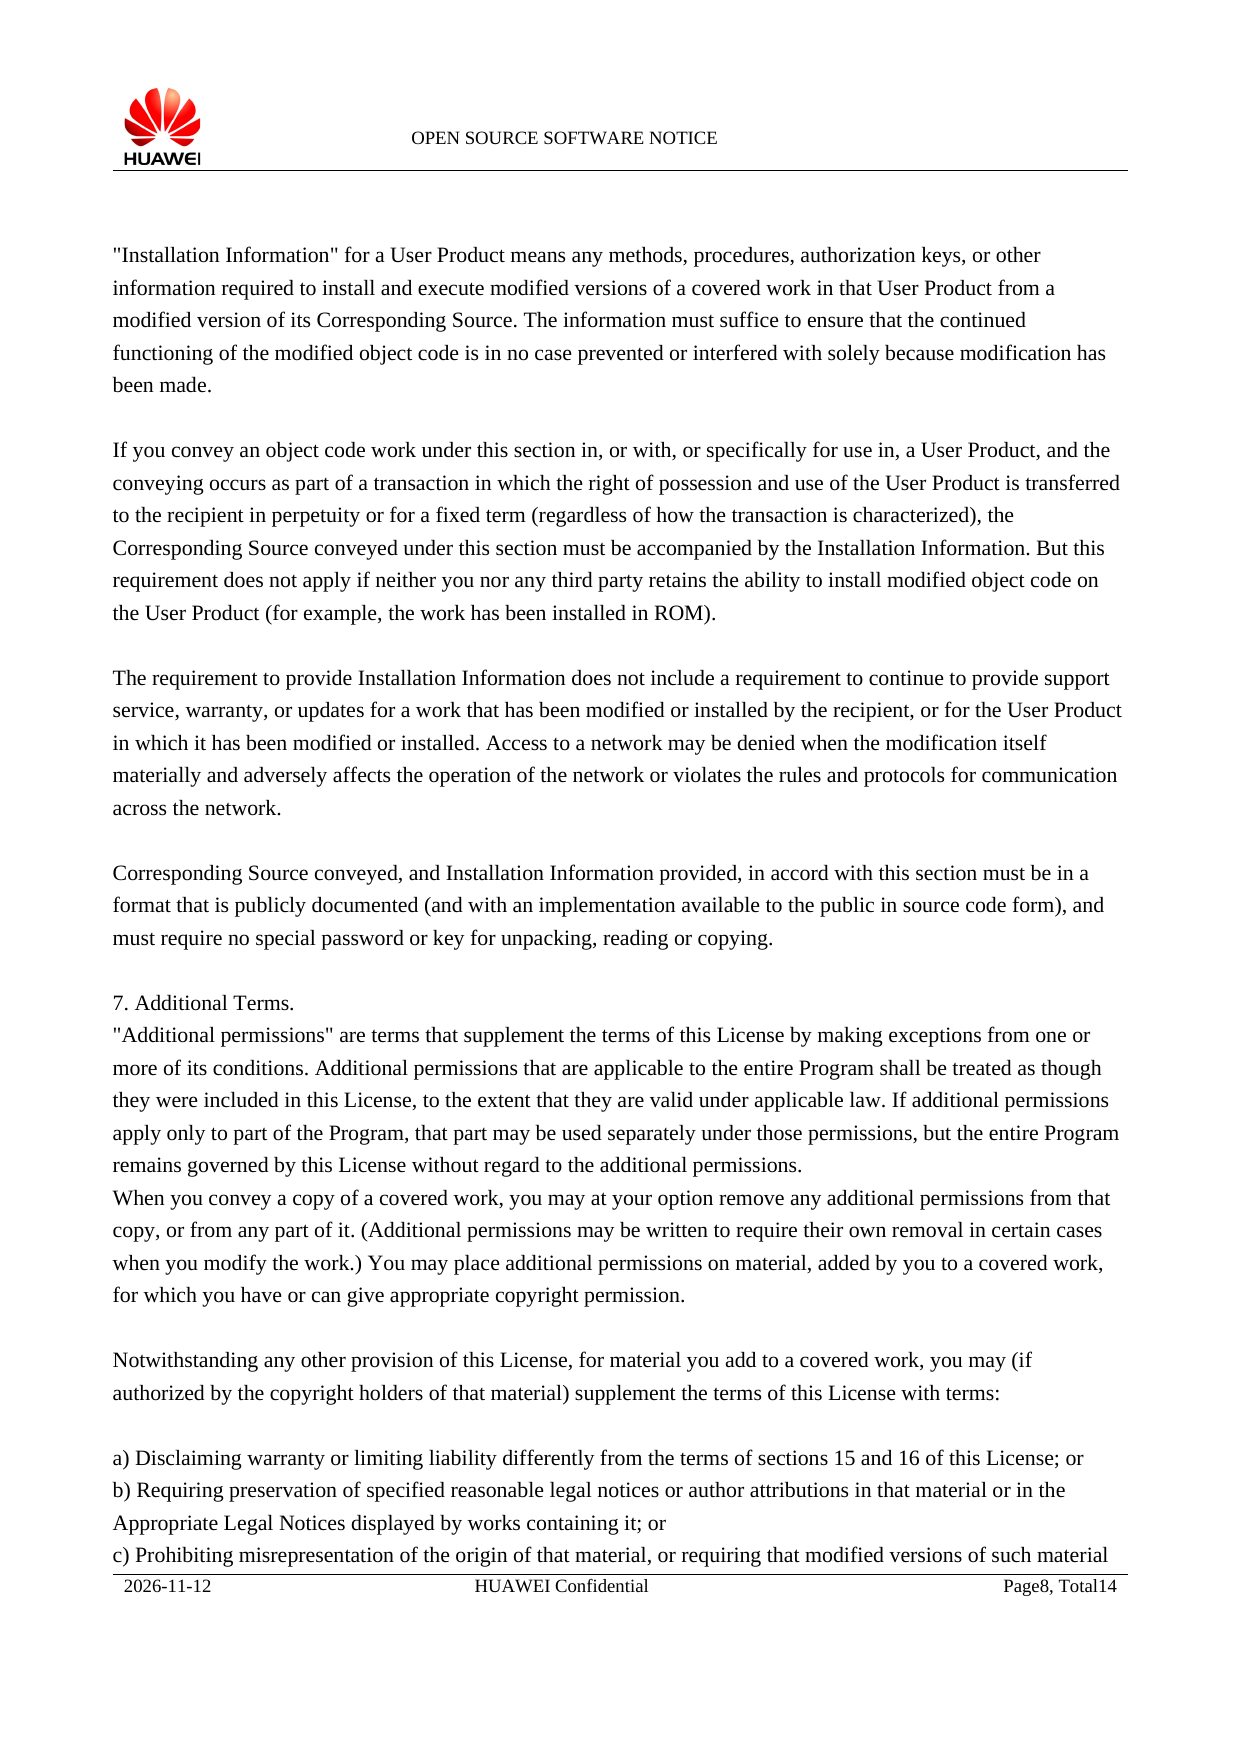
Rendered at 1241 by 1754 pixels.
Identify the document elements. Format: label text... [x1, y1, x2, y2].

picture [124, 88, 201, 165]
